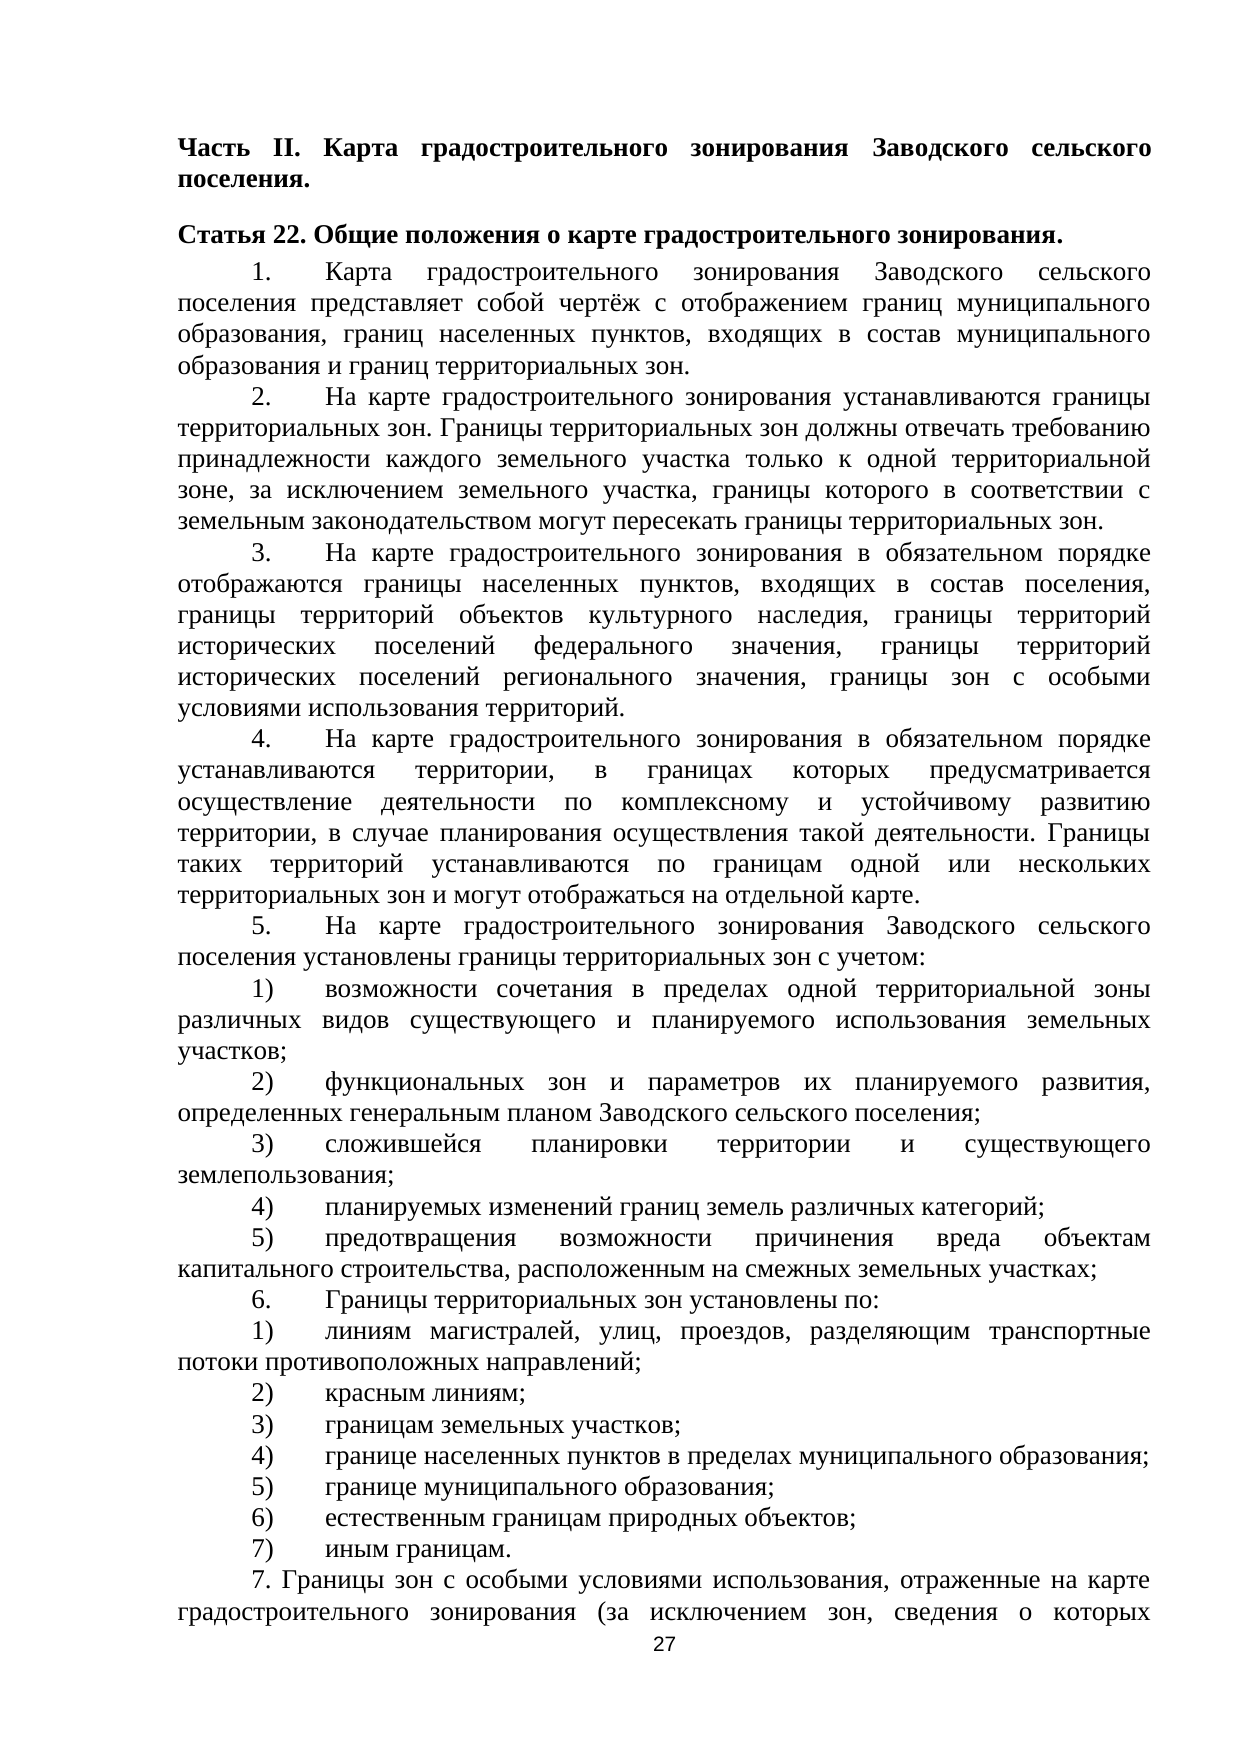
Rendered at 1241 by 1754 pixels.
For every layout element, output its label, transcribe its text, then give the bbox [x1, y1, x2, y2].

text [177, 1563, 1152, 1626]
text 4) границе населенных пунктов в пределах муниципального образования; [177, 1439, 1152, 1470]
list На карте градостроительного зонирования устанавливаются границы территориальных зон. Границы территориальных зон должны отвечать требованию принадлежности каждого земельного участка только к одной территориальной зоне, за исключением земельного участка, границы которого в соответствии с земельным законодательством могут пересекать границы территориальных зон. [177, 380, 1152, 536]
text 7) иным границам. [177, 1532, 1152, 1563]
text 4) планируемых изменений границ земель различных категорий; [177, 1190, 1152, 1221]
subtitle Статья 22. Общие положения о карте градостроительного зонирования. [177, 218, 1152, 249]
text 5) предотвращения возможности причинения вреда объектам капитального строительства, расположенным на смежных земельных участках; [177, 1221, 1152, 1283]
text 5) границе муниципального образования; [177, 1470, 1152, 1501]
list На карте градостроительного зонирования в обязательном порядке устанавливаются территории, в границах которых предусматривается осуществление деятельности по комплексному и устойчивому развитию территории, в случае планирования осуществления такой деятельности. Границы таких территорий устанавливаются по границам одной или нескольких территориальных зон и могут отображаться на отдельной карте. [177, 722, 1152, 909]
list Границы территориальных зон установлены по: [177, 1283, 1152, 1314]
text 6) естественным границам природных объектов; [177, 1501, 1152, 1532]
text 2) функциональных зон и параметров их планируемого развития, определенных генеральным планом Заводского сельского поселения; [177, 1065, 1152, 1127]
subtitle Часть II. Карта градостроительного зонирования Заводского сельского поселения. [177, 131, 1152, 193]
text 3) сложившейся планировки территории и существующего землепользования; [177, 1127, 1152, 1190]
text 1) возможности сочетания в пределах одной территориальной зоны различных видов существующего и планируемого использования земельных участков; [177, 972, 1152, 1065]
text 1) линиям магистралей, улиц, проездов, разделяющим транспортные потоки противоположных направлений; [177, 1314, 1152, 1377]
list На карте градостроительного зонирования Заводского сельского поселения установлены границы территориальных зон с учетом: [177, 909, 1152, 972]
text 3) границам земельных участков; [177, 1408, 1152, 1439]
text 2) красным линиям; [177, 1377, 1152, 1408]
list На карте градостроительного зонирования в обязательном порядке отображаются границы населенных пунктов, входящих в состав поселения, границы территорий объектов культурного наследия, границы территорий исторических поселений федерального значения, границы территорий исторических поселений регионального значения, границы зон с особыми условиями использования территорий. [177, 536, 1152, 722]
list Карта градостроительного зонирования Заводского сельского поселения представляет собой чертёж с отображением границ муниципального образования, границ населенных пунктов, входящих в состав муниципального образования и границ территориальных зон. [177, 255, 1152, 380]
